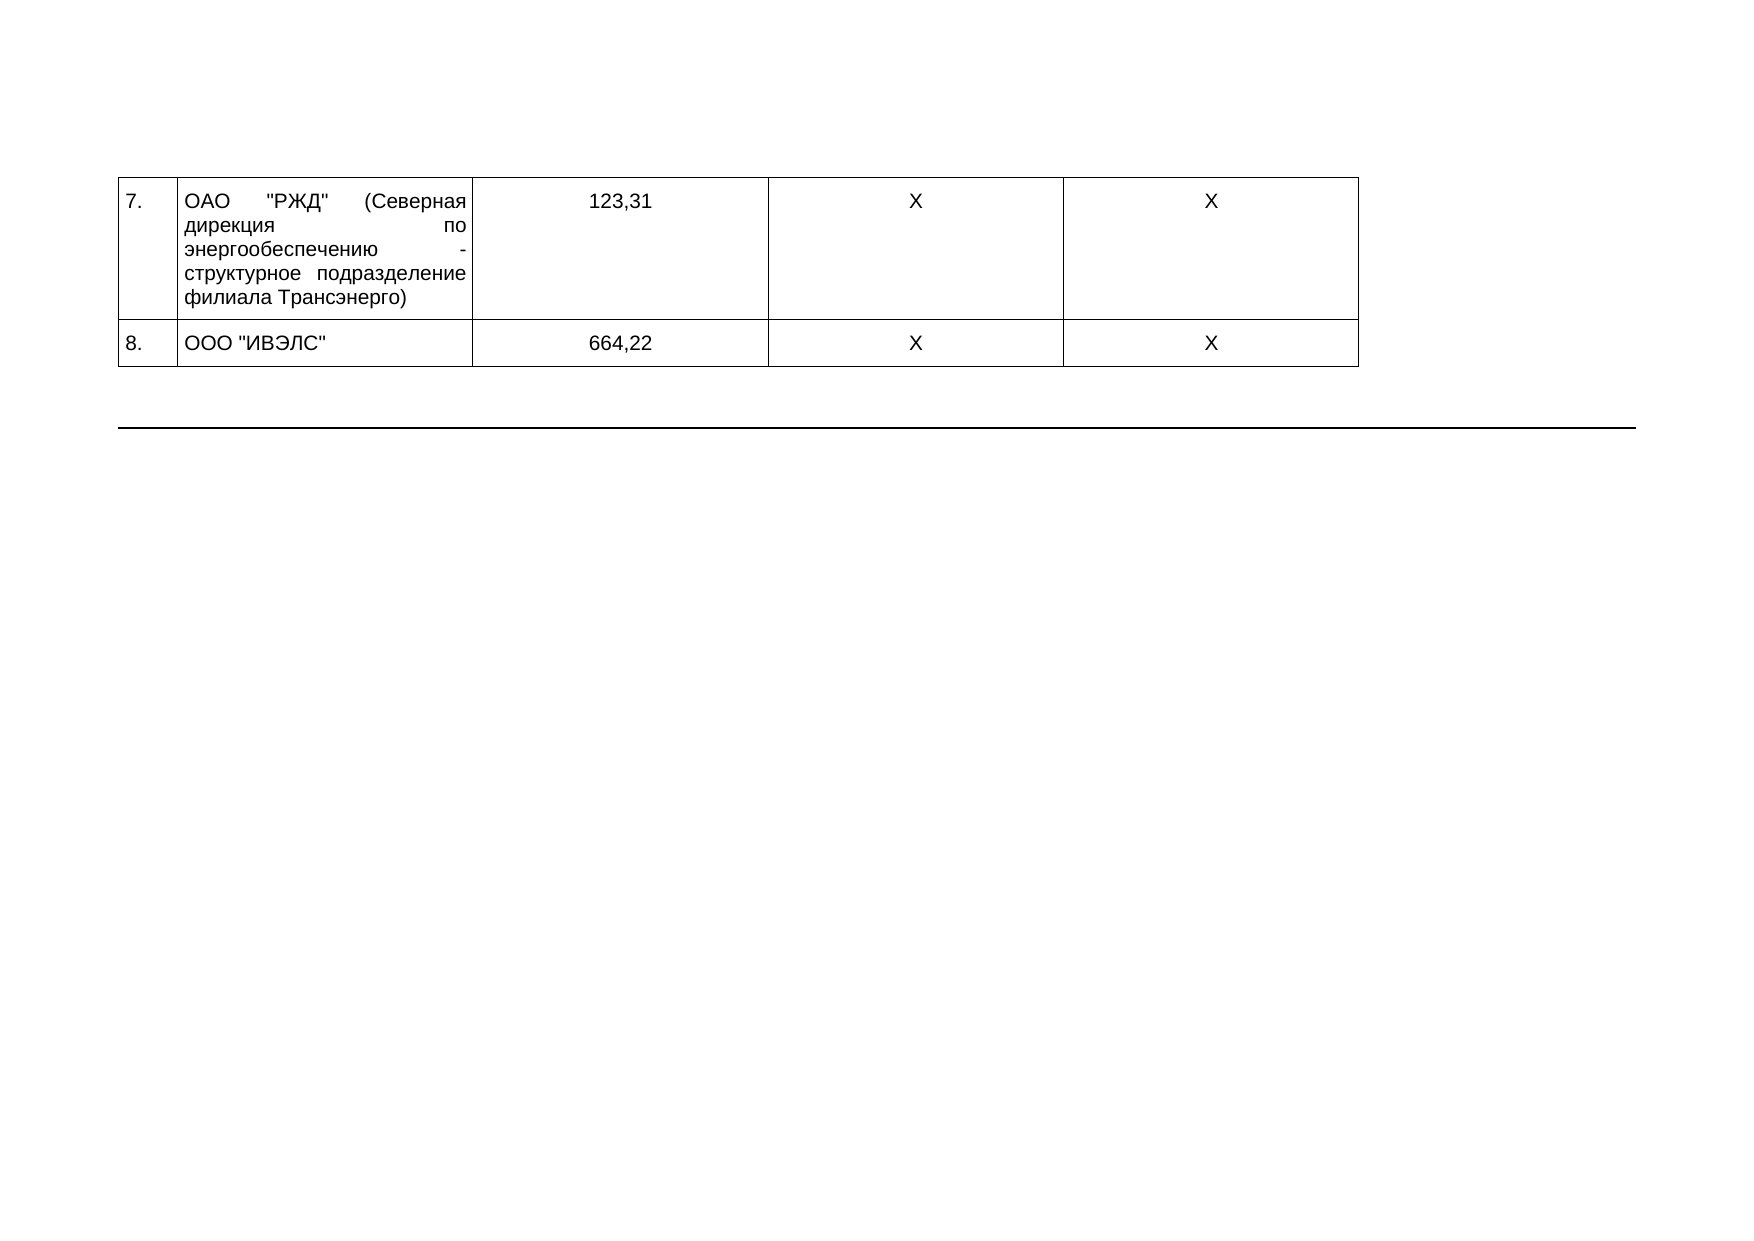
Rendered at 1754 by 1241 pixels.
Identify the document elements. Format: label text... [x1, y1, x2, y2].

table_cell 7. [119, 178, 177, 319]
table_cell X [769, 178, 1063, 319]
table_cell 123,31 [473, 178, 768, 319]
table_cell X [769, 320, 1063, 366]
table_cell 664,22 [473, 320, 768, 366]
table_cell ООО "ИВЭЛС" [178, 320, 472, 366]
table_cell 8. [119, 320, 177, 366]
table_cell X [1064, 320, 1358, 366]
table_cell X [1064, 178, 1358, 319]
table_cell ОАО "РЖД" (Северная дирекция по энергообеспечению - структурное подразделение филиала Трансэнерго) [178, 178, 472, 319]
